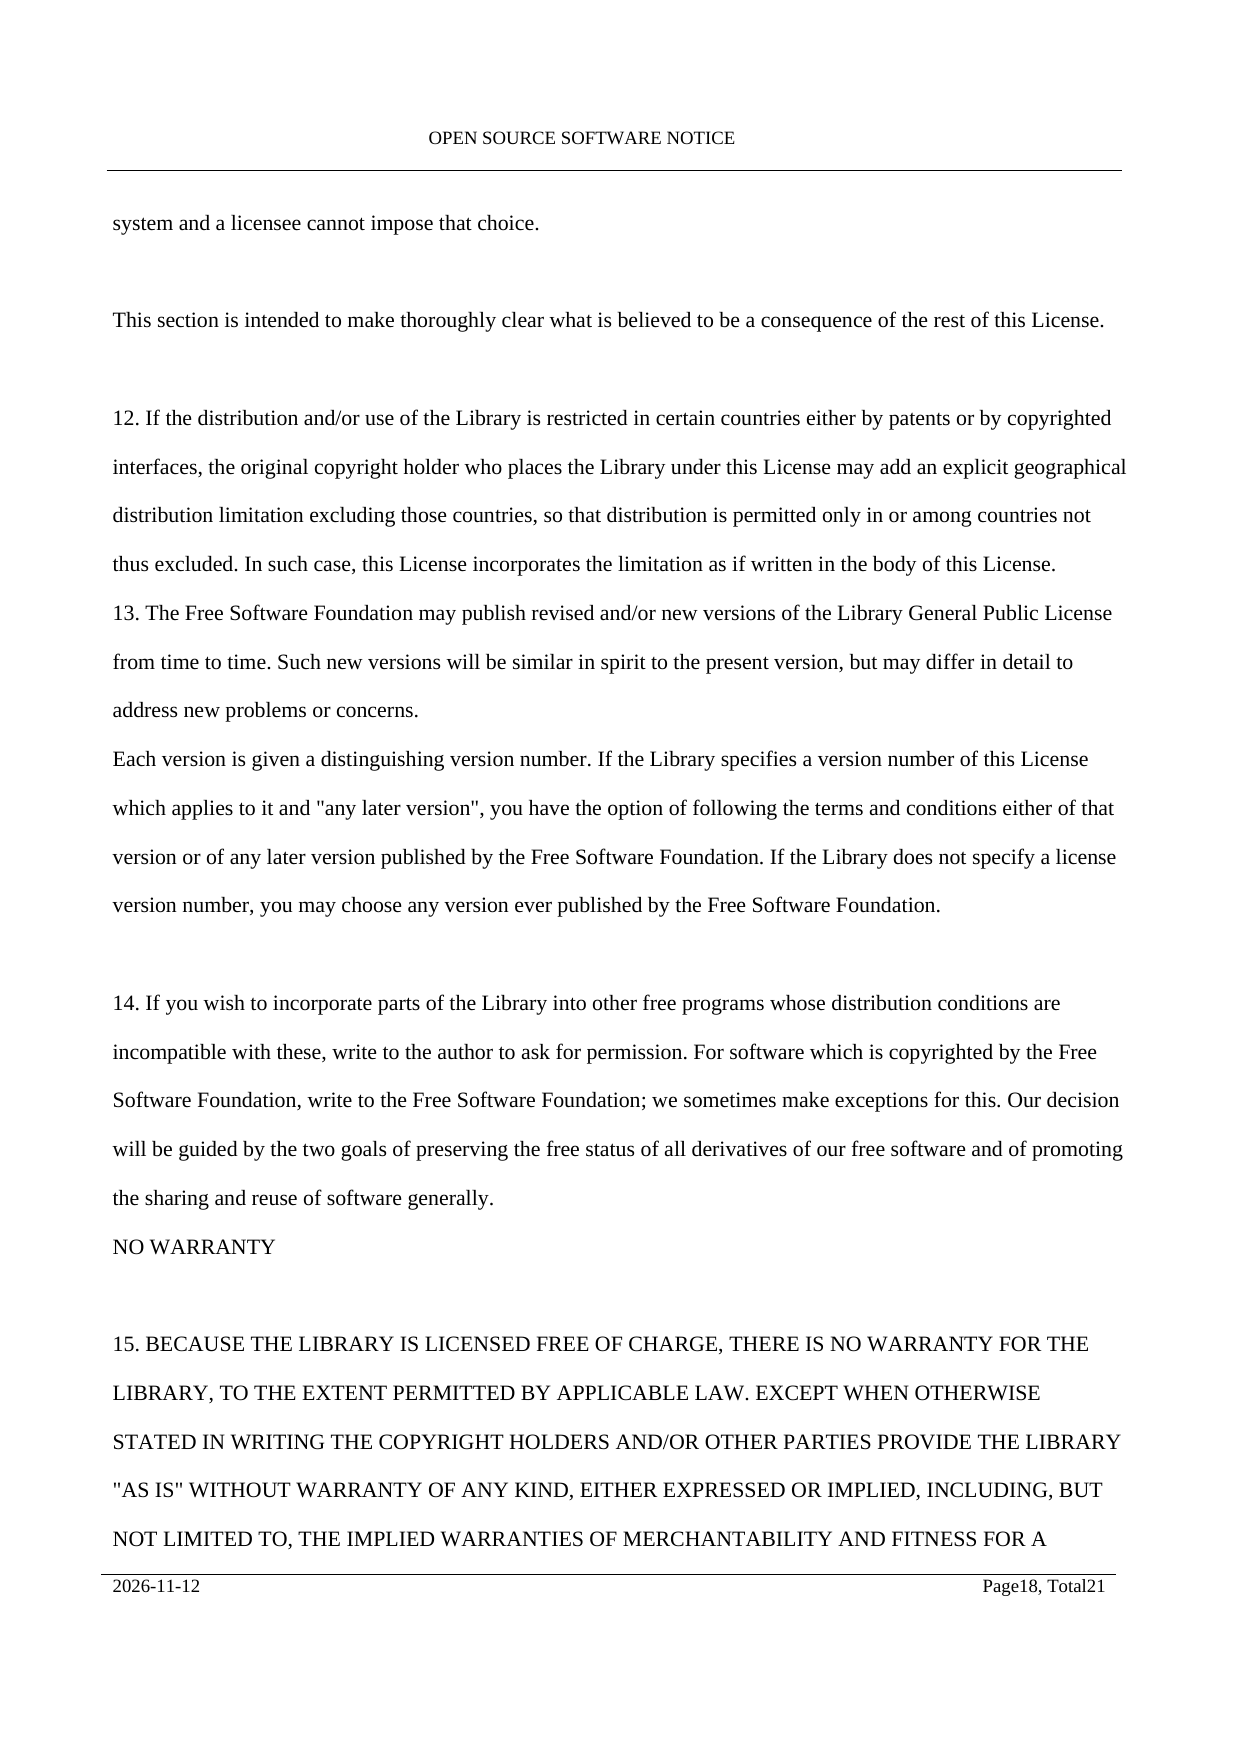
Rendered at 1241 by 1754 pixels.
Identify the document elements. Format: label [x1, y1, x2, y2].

text [112, 206, 1128, 1555]
